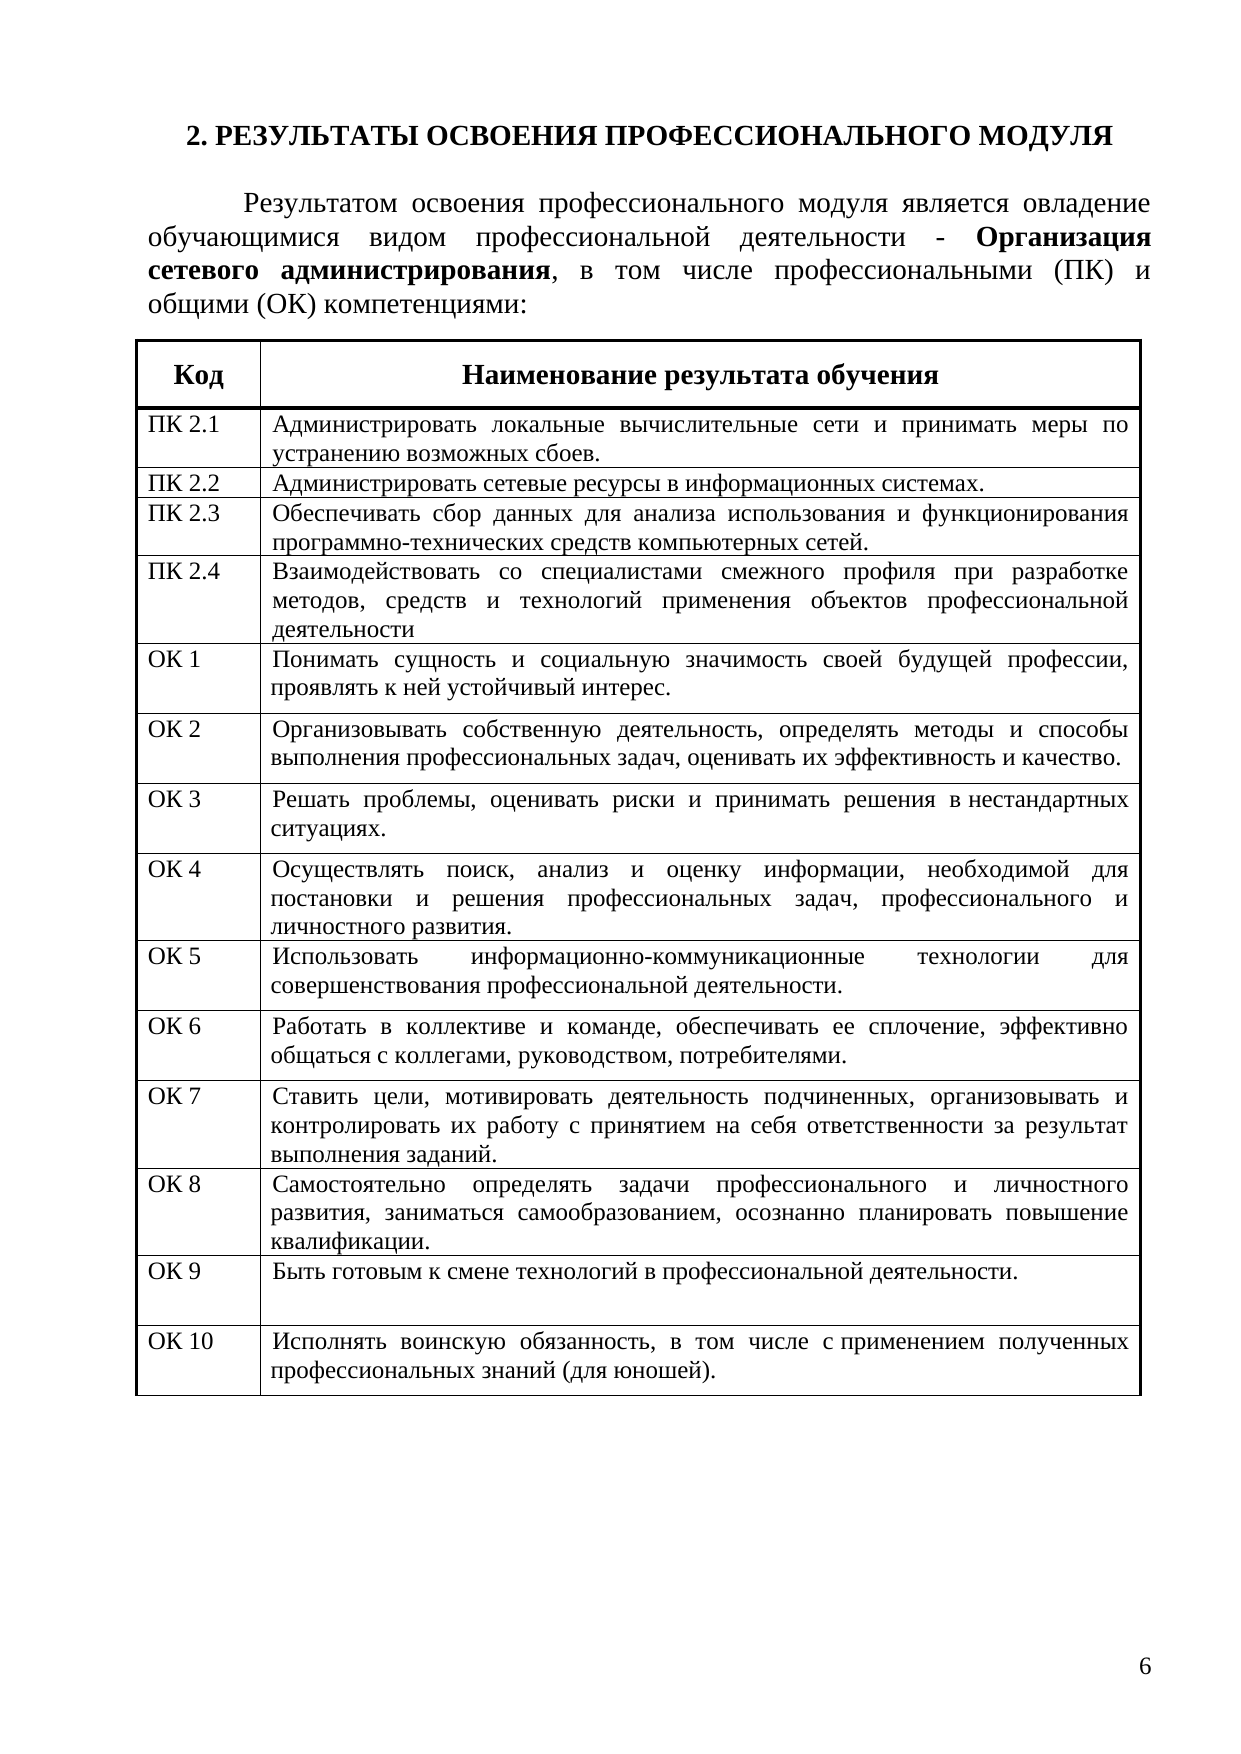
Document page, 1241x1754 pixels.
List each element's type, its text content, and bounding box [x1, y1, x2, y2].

table_cell ОК 2 [138, 714, 260, 783]
table_cell Администрировать сетевые ресурсы в информационных системах. [261, 468, 1139, 497]
table_cell Самостоятельно определять задачи профессионального и личностного развития, заниматься самообразованием, осознанно планировать повышение квалификации. [261, 1169, 1139, 1255]
table_cell Быть готовым к смене технологий в профессиональной деятельности. [261, 1256, 1139, 1325]
table_cell ОК 6 [138, 1011, 260, 1080]
table_cell Использовать информационно-коммуникационные технологии для совершенствования профессиональной деятельности. [261, 941, 1139, 1010]
text Результатом освоения профессионального модуля является овладение обучающимися видом профессиональной деятельности - Организация сетевого администрирования, в том числе профессиональными (ПК) и общими (ОК) компетенциями: [148, 185, 1152, 319]
table_cell ОК 3 [138, 784, 260, 853]
table_cell Решать проблемы, оценивать риски и принимать решения в нестандартных ситуациях. [261, 784, 1139, 853]
table_cell Работать в коллективе и команде, обеспечивать ее сплочение, эффективно общаться с коллегами, руководством, потребителями. [261, 1011, 1139, 1080]
subtitle 2. результаты освоения ПРОФЕССИОНАЛЬНОГО МОДУЛЯ [148, 118, 1152, 152]
table_cell ОК 4 [138, 854, 260, 940]
table_cell ПК 2.3 [138, 498, 260, 555]
table_cell Взаимодействовать со специалистами смежного профиля при разработке методов, средств и технологий применения объектов профессиональной деятельности [261, 556, 1139, 643]
table_cell Ставить цели, мотивировать деятельность подчиненных, организовывать и контролировать их работу с принятием на себя ответственности за результат выполнения заданий. [261, 1081, 1139, 1168]
table_cell ОК 8 [138, 1169, 260, 1255]
table_cell ОК 5 [138, 941, 260, 1010]
table_header Код [138, 342, 260, 406]
table_cell ОК 7 [138, 1081, 260, 1168]
table_cell ОК 10 [138, 1326, 260, 1395]
table_cell ОК 9 [138, 1256, 260, 1325]
table_cell Осуществлять поиск, анализ и оценку информации, необходимой для постановки и решения профессиональных задач, профессионального и личностного развития. [261, 854, 1139, 940]
table_cell ПК 2.2 [138, 468, 260, 497]
table_cell Организовывать собственную деятельность, определять методы и способы выполнения профессиональных задач, оценивать их эффективность и качество. [261, 714, 1139, 783]
table_cell Администрировать локальные вычислительные сети и принимать меры по устранению возможных сбоев. [261, 410, 1139, 467]
table_header Наименование результата обучения [261, 342, 1139, 406]
table_cell Понимать сущность и социальную значимость своей будущей профессии, проявлять к ней устойчивый интерес. [261, 644, 1139, 713]
table_cell ПК 2.4 [138, 556, 260, 643]
table_cell Исполнять воинскую обязанность, в том числе с применением полученных профессиональных знаний (для юношей). [261, 1326, 1139, 1395]
table_cell ПК 2.1 [138, 410, 260, 467]
table_cell Обеспечивать сбор данных для анализа использования и функционирования программно-технических средств компьютерных сетей. [261, 498, 1139, 555]
table_cell ОК 1 [138, 644, 260, 713]
